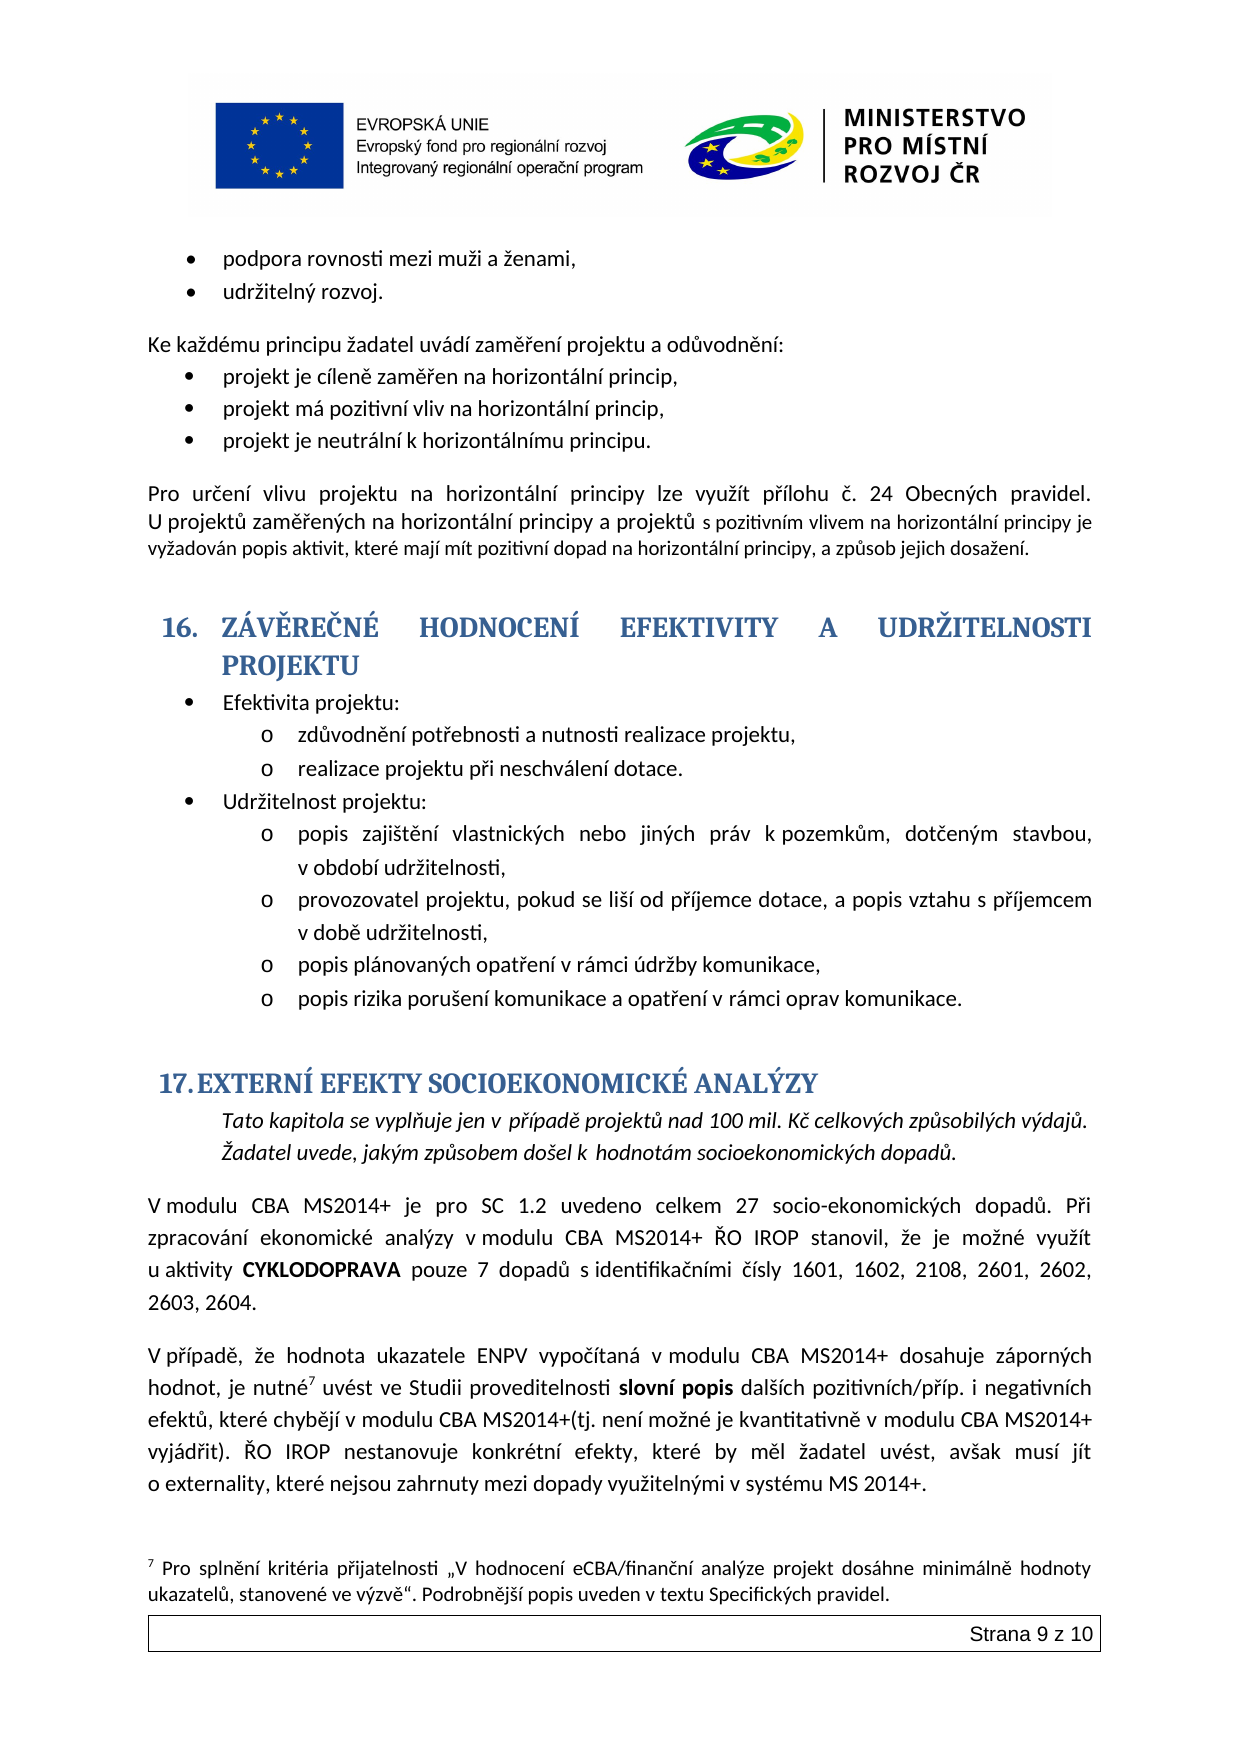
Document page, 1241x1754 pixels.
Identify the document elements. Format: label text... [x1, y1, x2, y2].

list podpora rovnosti mezi muži a ženami, [185, 244, 1093, 273]
subtitle externí efekty socioekonomické analýzy [159, 1067, 1093, 1101]
text V modulu CBA MS2014+ je pro SC 1.2 uvedeno celkem 27 socio-ekonomických dopadů. Při zpracování ekonomické analýzy v modulu CBA MS2014+ ŘO IROP stanovil, že je možné využít u aktivity cyklodoprava pouze 7 dopadů s identifikačními čísly 1601, 1602, 2108, 2601, 2602, 2603, 2604. [148, 1191, 1093, 1316]
list realizace projektu při neschválení dotace. [260, 754, 1093, 783]
text Pro určení vlivu projektu na horizontální principy lze využít přílohu č. 24 Obecných pravidel. U projektů zaměřených na horizontální principy a projektů s pozitivním vlivem na horizontální principy je vyžadován popis aktivit, které mají mít pozitivní dopad na horizontální principy, a způsob jejich dosažení. [148, 479, 1093, 561]
text Tato kapitola se vyplňuje jen v případě projektů nad 100 mil. Kč celkových způsobilých výdajů. Žadatel uvede, jakým způsobem došel k hodnotám socioekonomických dopadů. [221, 1106, 1093, 1166]
list projekt je cíleně zaměřen na horizontální princip, [185, 362, 1093, 390]
list projekt je neutrální k horizontálnímu principu. [185, 426, 1093, 454]
text V případě, že hodnota ukazatele ENPV vypočítaná v modulu CBA MS2014+ dosahuje záporných hodnot, je nutné uvést ve Studii proveditelnosti slovní popis dalších pozitivních/příp. i negativních efektů, které chybějí v modulu CBA MS2014+(tj. není možné je kvantitativně v modulu CBA MS2014+ vyjádřit). ŘO IROP nestanovuje konkrétní efekty, které by měl žadatel uvést, avšak musí jít o externality, které nejsou zahrnuty mezi dopady využitelnými v systému MS 2014+. [148, 1341, 1093, 1498]
subtitle Závěrečné Hodnocení efektivity a udržitelnosti projektu [162, 611, 1093, 683]
list Udržitelnost projektu: [185, 787, 1093, 815]
list udržitelný rozvoj. [185, 277, 1093, 305]
list projekt má pozitivní vliv na horizontální princip, [185, 394, 1093, 422]
list popis zajištění vlastnických nebo jiných práv k pozemkům, dotčeným stavbou, v období udržitelnosti, [260, 819, 1093, 881]
list Efektivita projektu: [185, 688, 1093, 716]
text Ke každému principu žadatel uvádí zaměření projektu a odůvodnění: [148, 330, 1093, 358]
list zdůvodnění potřebnosti a nutnosti realizace projektu, [260, 720, 1093, 749]
list provozovatel projektu, pokud se liší od příjemce dotace, a popis vztahu s příjemcem v době udržitelnosti, [260, 885, 1093, 946]
picture [187, 73, 1053, 217]
list popis plánovaných opatření v rámci údržby komunikace, [260, 950, 1093, 979]
list popis rizika porušení komunikace a opatření v rámci oprav komunikace. [260, 984, 1093, 1013]
